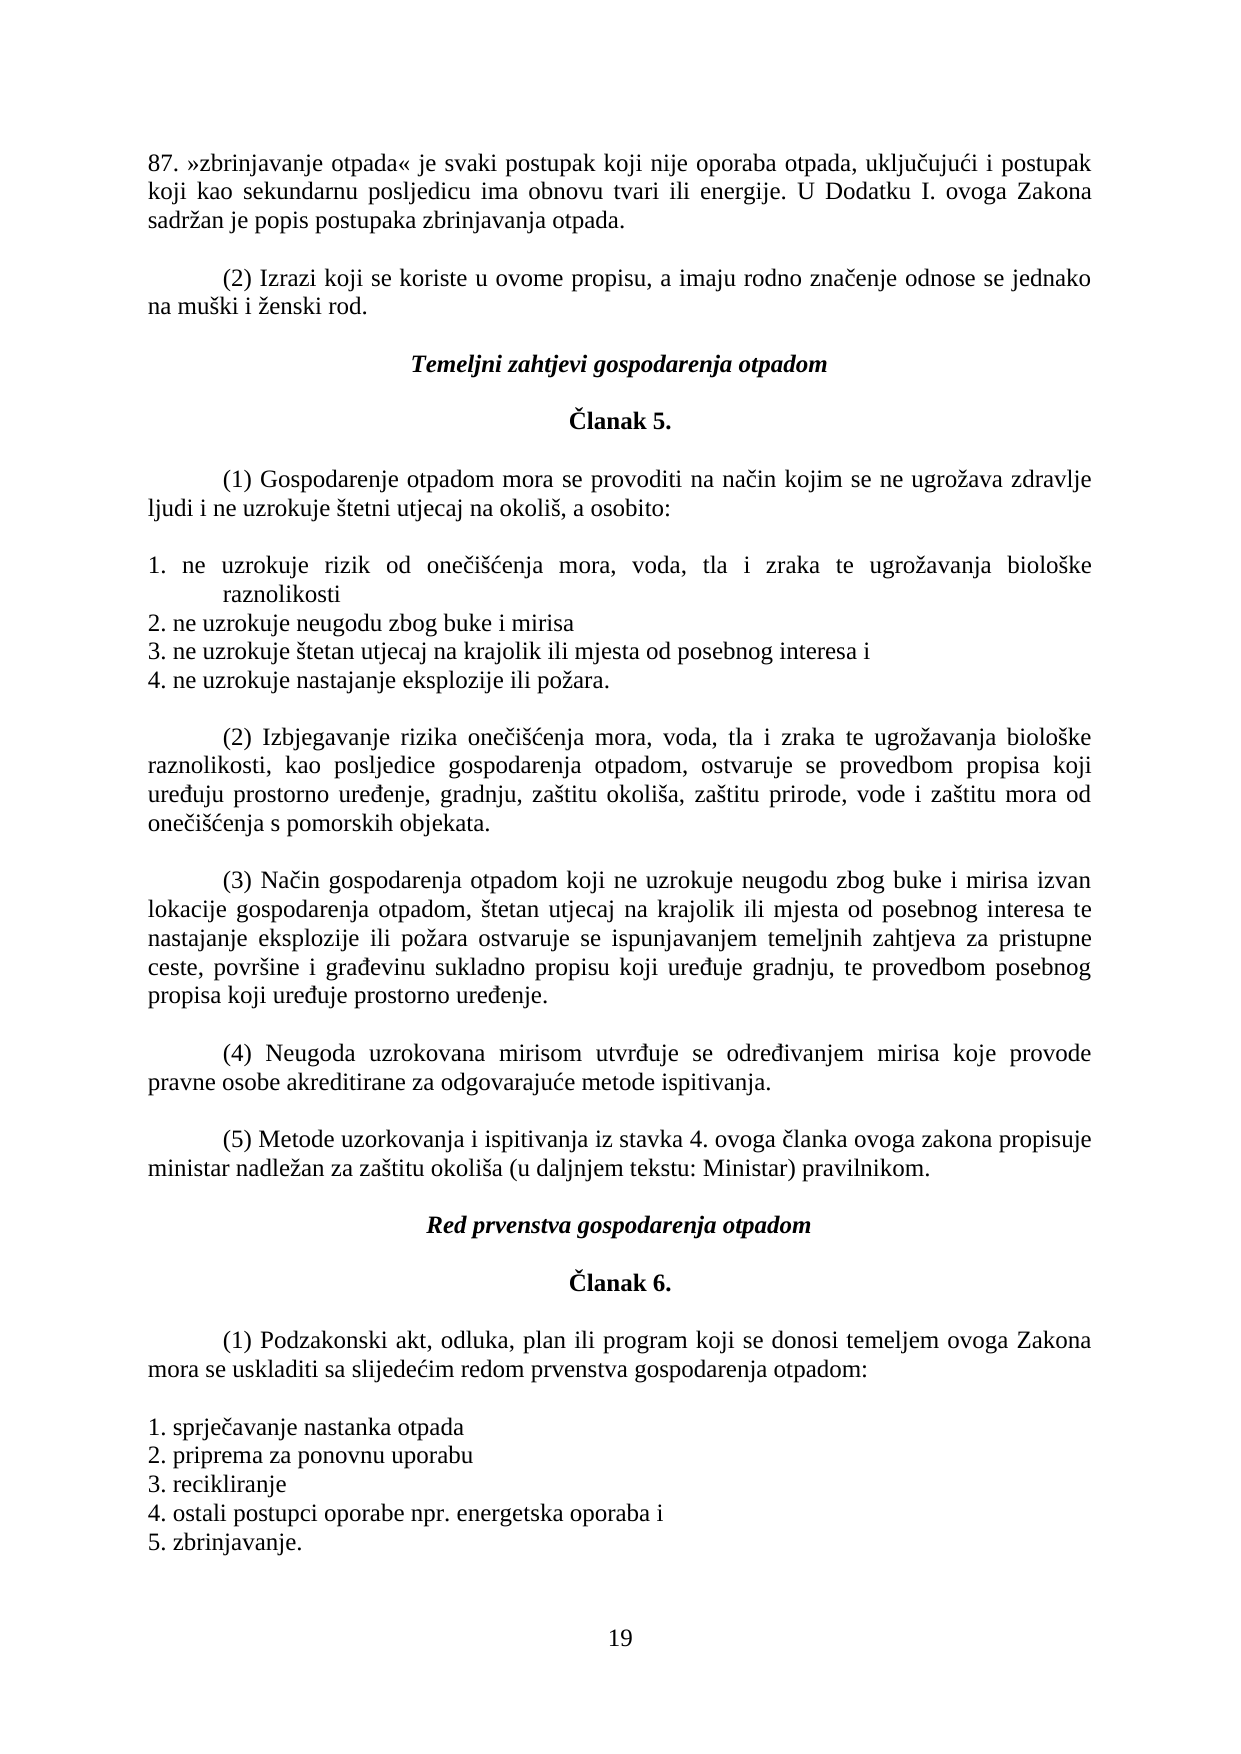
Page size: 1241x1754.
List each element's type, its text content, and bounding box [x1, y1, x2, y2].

text 2. priprema za ponovnu uporabu [148, 1441, 1093, 1469]
text 3. ne uzrokuje štetan utjecaj na krajolik ili mjesta od posebnog interesa i [148, 636, 1093, 665]
text 5. zbrinjavanje. [148, 1527, 1093, 1556]
text 2. ne uzrokuje neugodu zbog buke i mirisa [148, 608, 1093, 636]
text (5) Metode uzorkovanja i ispitivanja iz stavka 4. ovoga članka ovoga zakona propisuje ministar nadležan za zaštitu okoliša (u daljnjem tekstu: Ministar) pravilnikom. [148, 1124, 1093, 1182]
text (4) Neugoda uzrokovana mirisom utvrđuje se određivanjem mirisa koje provode pravne osobe akreditirane za odgovarajuće metode ispitivanja. [148, 1038, 1093, 1096]
text 87. »zbrinjavanje otpada« je svaki postupak koji nije oporaba otpada, uključujući i postupak koji kao sekundarnu posljedicu ima obnovu tvari ili energije. U Dodatku I. ovoga Zakona sadržan je popis postupaka zbrinjavanja otpada. [148, 148, 1093, 234]
text (1) Podzakonski akt, odluka, plan ili program koji se donosi temeljem ovoga Zakona mora se uskladiti sa slijedećim redom prvenstva gospodarenja otpadom: [148, 1326, 1093, 1383]
text Članak 5. [148, 406, 1093, 435]
text 4. ne uzrokuje nastajanje eksplozije ili požara. [148, 665, 1093, 694]
text (2) Izrazi koji se koriste u ovome propisu, a imaju rodno značenje odnose se jednako na muški i ženski rod. [148, 263, 1093, 320]
text (1) Gospodarenje otpadom mora se provoditi na način kojim se ne ugrožava zdravlje ljudi i ne uzrokuje štetni utjecaj na okoliš, a osobito: [148, 464, 1093, 521]
text (3) Način gospodarenja otpadom koji ne uzrokuje neugodu zbog buke i mirisa izvan lokacije gospodarenja otpadom, štetan utjecaj na krajolik ili mjesta od posebnog interesa te nastajanje eksplozije ili požara ostvaruje se ispunjavanjem temeljnih zahtjeva za pristupne ceste, površine i građevinu sukladno propisu koji uređuje gradnju, te provedbom posebnog propisa koji uređuje prostorno uređenje. [148, 866, 1093, 1009]
text (2) Izbjegavanje rizika onečišćenja mora, voda, tla i zraka te ugrožavanja biološke raznolikosti, kao posljedice gospodarenja otpadom, ostvaruje se provedbom propisa koji uređuju prostorno uređenje, gradnju, zaštitu okoliša, zaštitu prirode, vode i zaštitu mora od onečišćenja s pomorskih objekata. [148, 722, 1093, 837]
text Temeljni zahtjevi gospodarenja otpadom [148, 349, 1093, 378]
text 1. sprječavanje nastanka otpada [148, 1412, 1093, 1441]
text 4. ostali postupci oporabe npr. energetska oporaba i [148, 1498, 1093, 1527]
text 1. ne uzrokuje rizik od onečišćenja mora, voda, tla i zraka te ugrožavanja biološke raznolikosti [148, 550, 1093, 608]
text Članak 6. [148, 1268, 1093, 1297]
text Red prvenstva gospodarenja otpadom [148, 1211, 1093, 1239]
text 3. recikliranje [148, 1469, 1093, 1498]
